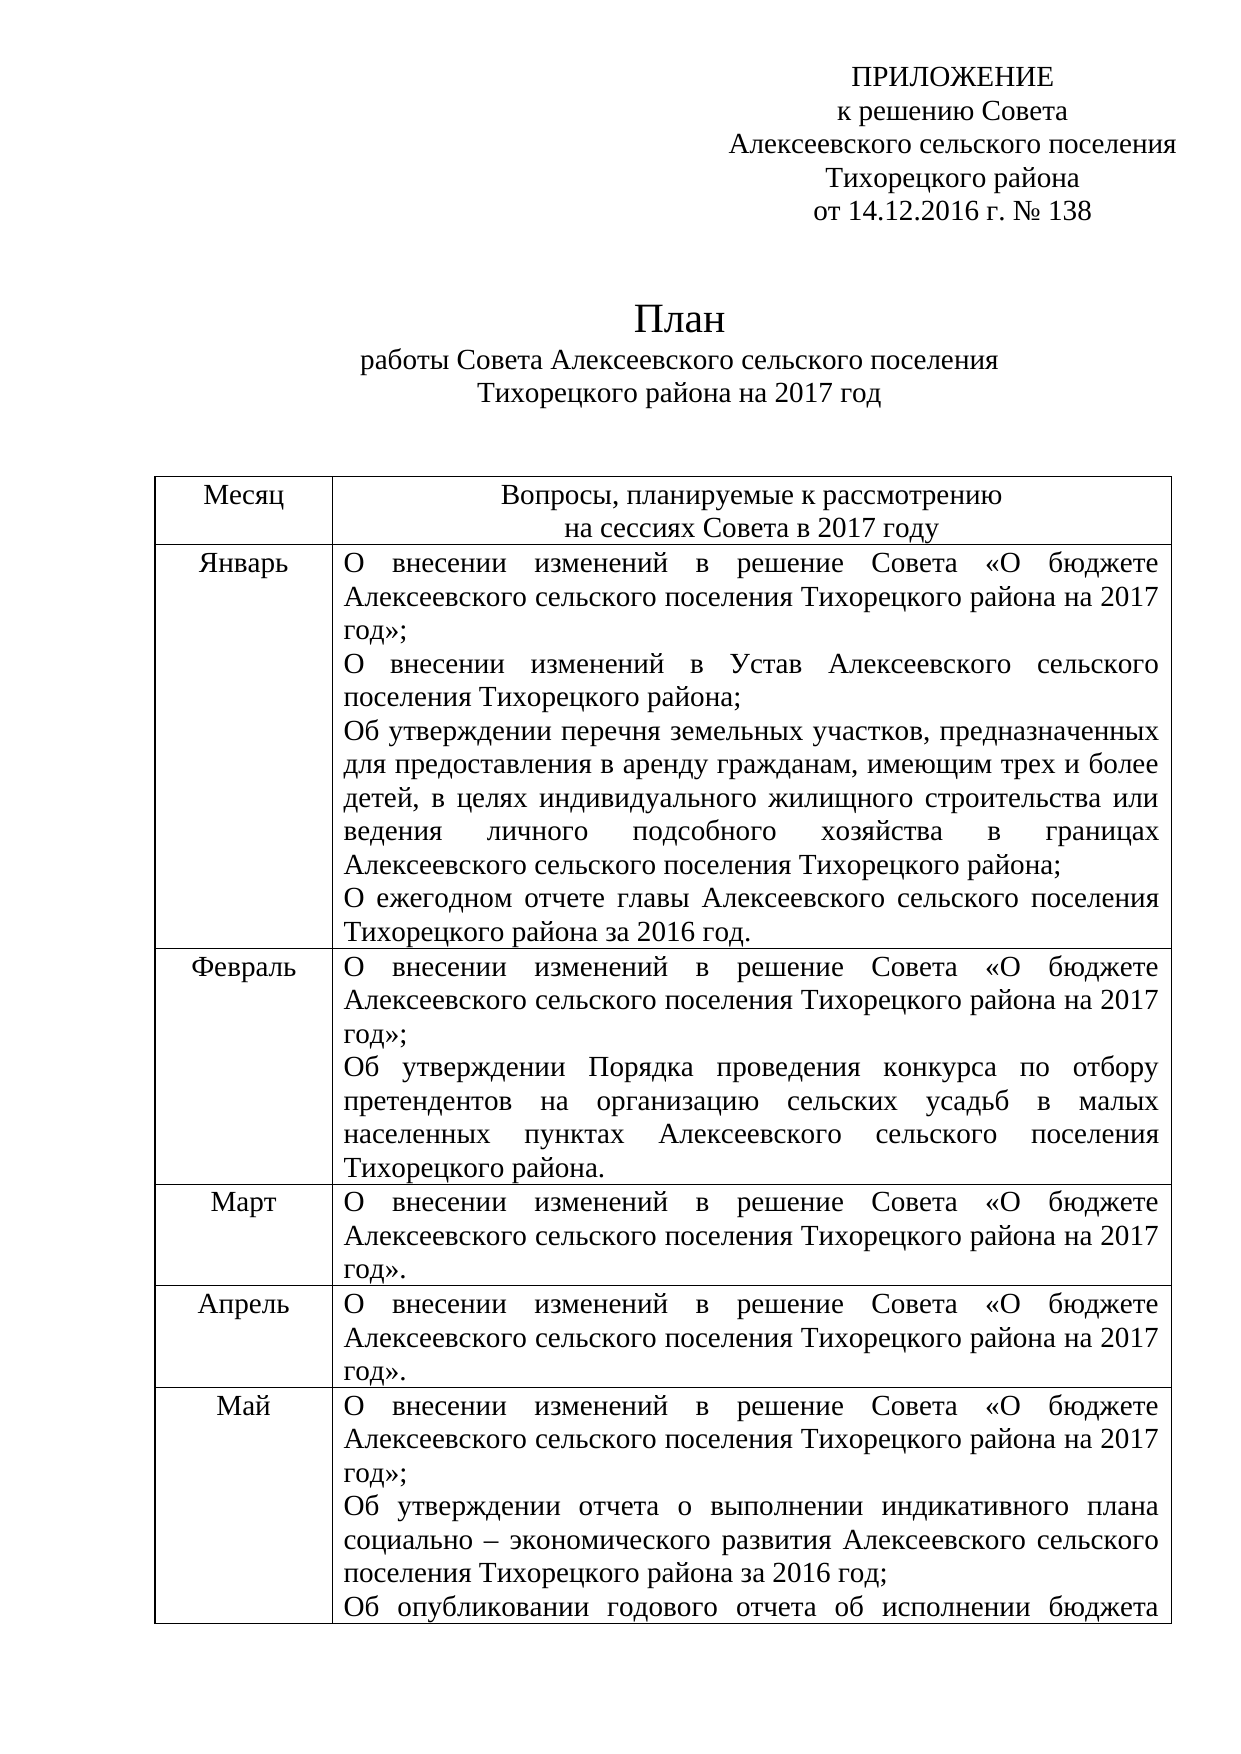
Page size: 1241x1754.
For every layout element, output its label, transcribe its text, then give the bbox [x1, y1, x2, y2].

text ПРИЛОЖЕНИЕ [723, 59, 1181, 93]
table_cell О внесении изменений в решение Совета «О бюджете Алексеевского сельского поселения Тихорецкого района на 2017 год»; О внесении изменений в Устав Алексеевского сельского поселения Тихорецкого района; Об утверждении перечня земельных участков, предназначенных для предоставления в аренду гражданам, имеющим трех и более детей, в целях индивидуального жилищного строительства или ведения личного подсобного хозяйства в границах Алексеевского сельского поселения Тихорецкого района; О ежегодном отчете главы Алексеевского сельского поселения Тихорецкого района за 2016 год. [333, 545, 1171, 948]
text План [177, 294, 1181, 342]
table_cell Апрель [156, 1286, 332, 1387]
table_cell Март [156, 1185, 332, 1285]
text Тихорецкого района на 2017 год [177, 375, 1181, 409]
table_header Вопросы, планируемые к рассмотрению на сессиях Совета в 2017 году [333, 477, 1171, 544]
table_cell О внесении изменений в решение Совета «О бюджете Алексеевского сельского поселения Тихорецкого района на 2017 год»; Об утверждении Порядка проведения конкурса по отбору претендентов на организацию сельских усадьб в малых населенных пунктах Алексеевского сельского поселения Тихорецкого района. [333, 949, 1171, 1183]
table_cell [333, 1388, 1171, 1623]
text Тихорецкого района [723, 160, 1181, 193]
text к решению Совета [723, 93, 1181, 126]
table_cell О внесении изменений в решение Совета «О бюджете Алексеевского сельского поселения Тихорецкого района на 2017 год». [333, 1286, 1171, 1387]
text от 14.12.2016 г. № 138 [723, 193, 1181, 227]
text Алексеевского сельского поселения [723, 126, 1181, 160]
table_cell О внесении изменений в решение Совета «О бюджете Алексеевского сельского поселения Тихорецкого района на 2017 год». [333, 1185, 1171, 1285]
table_header Месяц [156, 477, 332, 544]
table_cell Январь [156, 545, 332, 948]
text работы Совета Алексеевского сельского поселения [177, 342, 1181, 375]
table_cell Февраль [156, 949, 332, 1183]
table_cell Май [156, 1388, 332, 1623]
